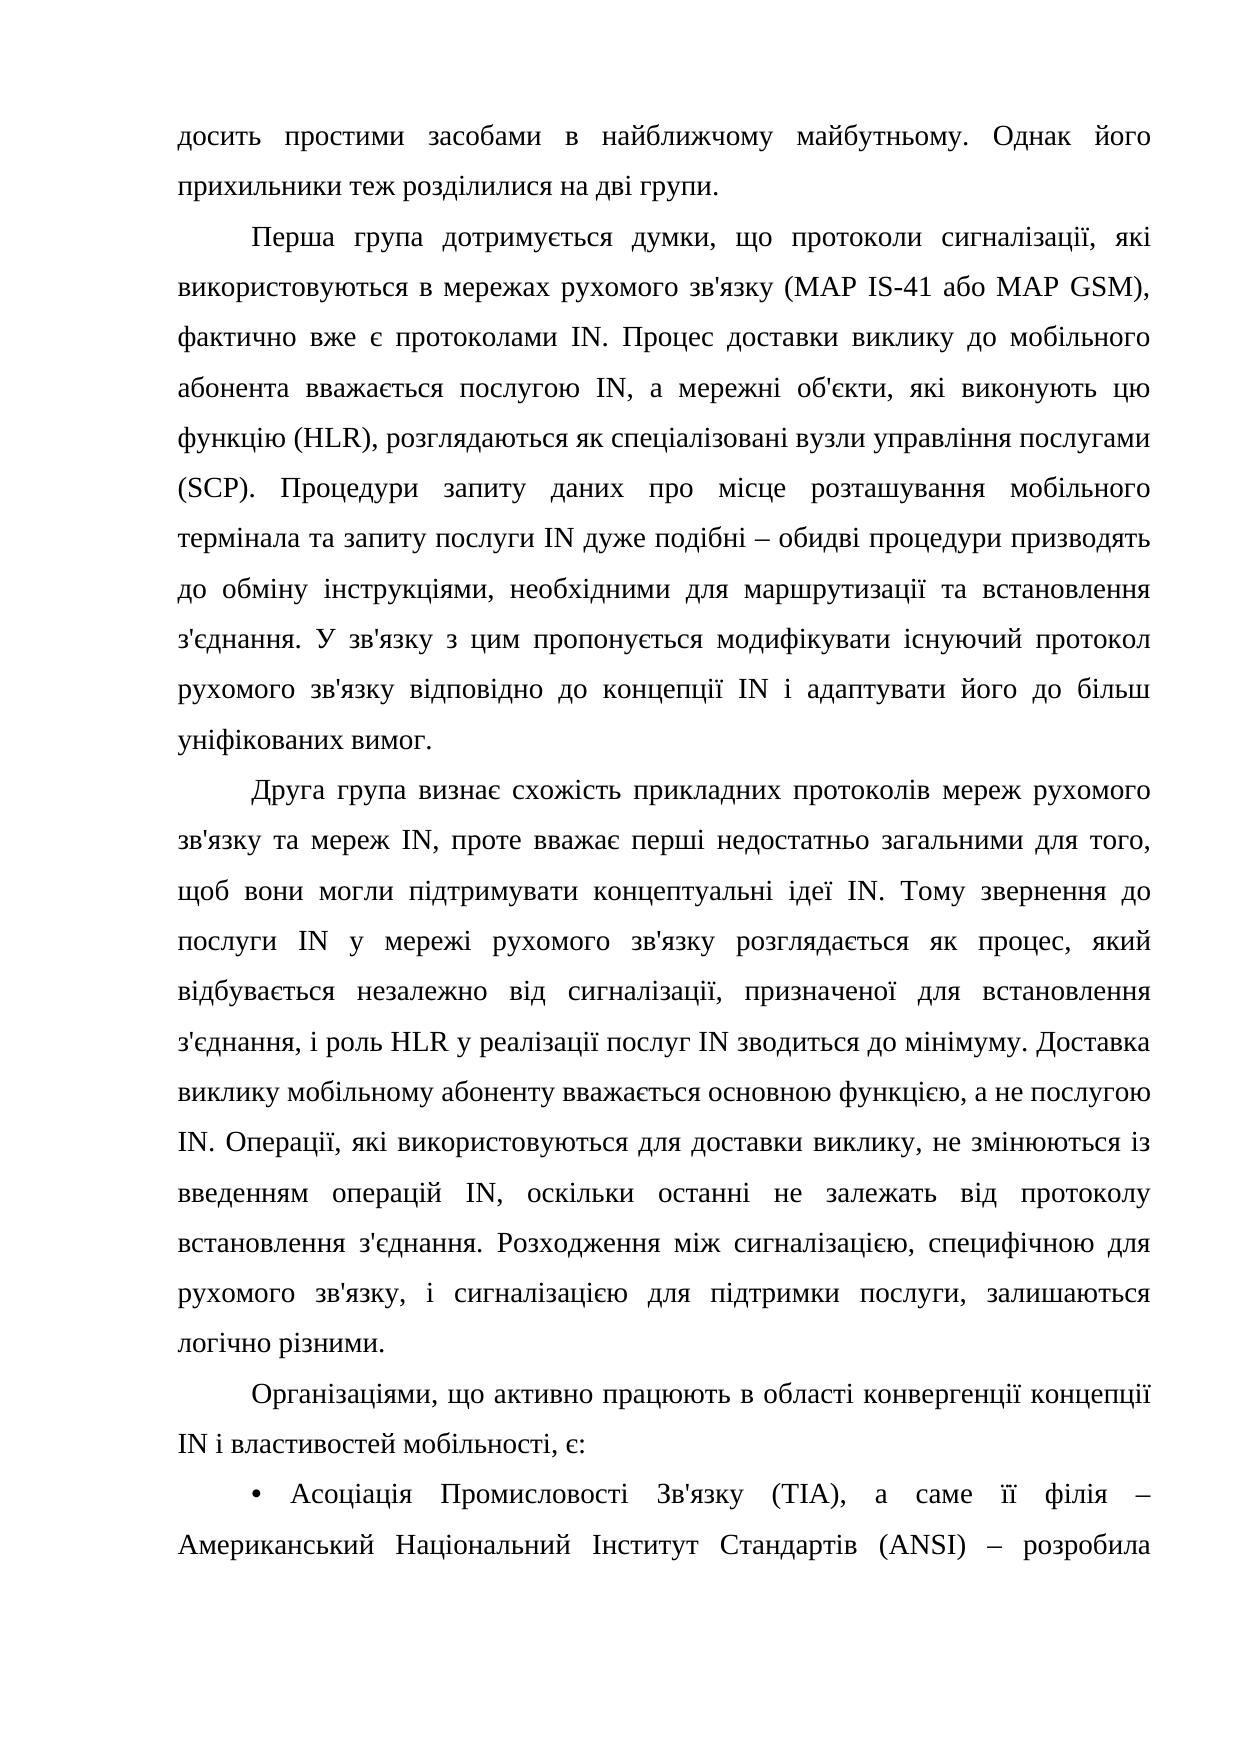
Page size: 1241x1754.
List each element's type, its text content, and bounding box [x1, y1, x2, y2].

text Перша група дотримується думки, що протоколи сигналізації, які використовуються в мережах рухомого зв'язку (MAP IS-41 або MAP GSM), фактично вже є протоколами IN. Процес доставки виклику до мобільного абонента вважається послугою IN, а мережні об'єкти, які виконують цю функцію (HLR), розглядаються як спеціалізовані вузли управління послугами (SCP). Процедури запиту даних про місце розташування мобільного термінала та запиту послуги IN дуже подібні – обидві процедури призводять до обміну інструкціями, необхідними для маршрутизації та встановлення з'єднання. У зв'язку з цим пропонується модифікувати існуючий протокол рухомого зв'язку відповідно до концепції IN і адаптувати його до більш уніфікованих вимог. [177, 219, 1152, 755]
text Друга група визнає схожість прикладних протоколів мереж рухомого зв'язку та мереж IN, проте вважає перші недостатньо загальними для того, щоб вони могли підтримувати концептуальні ідеї IN. Тому звернення до послуги IN у мережі рухомого зв'язку розглядається як процес, який відбувається незалежно від сигналізації, призначеної для встановлення з'єднання, і роль HLR у реалізації послуг IN зводиться до мінімуму. Доставка виклику мобільному абоненту вважається основною функцією, а не послугою IN. Операції, які використовуються для доставки виклику, не змінюються із введенням операцій IN, оскільки останні не залежать від протоколу встановлення з'єднання. Розходження між сигналізацією, специфічною для рухомого зв'язку, і сигналізацією для підтримки послуги, залишаються логічно різними. [177, 772, 1152, 1359]
text Організаціями, що активно працюють в області конвергенції концепції IN і властивостей мобільності, є: [177, 1376, 1152, 1460]
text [177, 118, 1152, 202]
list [177, 1477, 1152, 1561]
